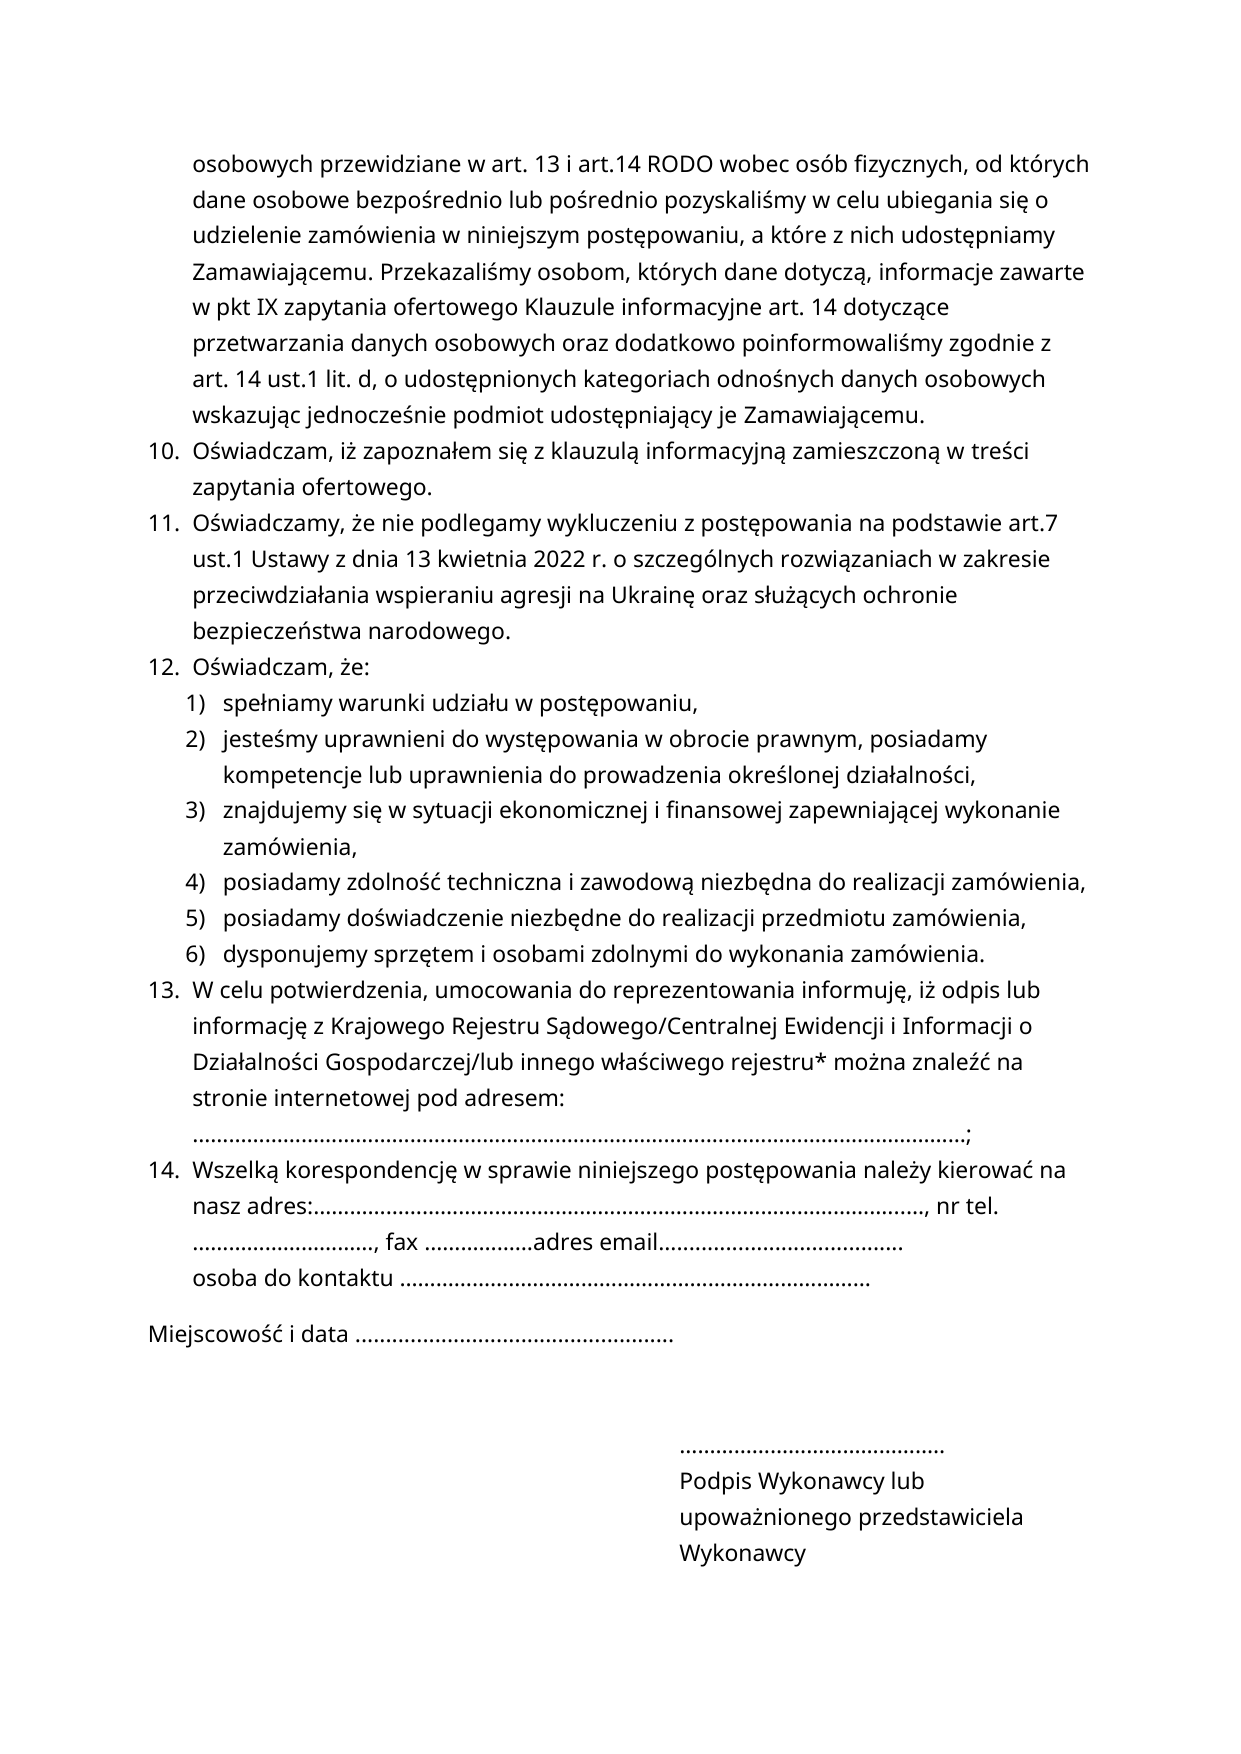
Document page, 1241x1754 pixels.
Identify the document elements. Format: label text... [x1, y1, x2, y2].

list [148, 148, 1093, 430]
list …………………………………….. [679, 1429, 1093, 1461]
list Oświadczamy, że nie podlegamy wykluczeniu z postępowania na podstawie art.7 ust.1 Ustawy z dnia 13 kwietnia 2022 r. o szczególnych rozwiązaniach w zakresie przeciwdziałania wspieraniu agresji na Ukrainę oraz służących ochronie bezpieczeństwa narodowego. [148, 507, 1093, 646]
list posiadamy doświadczenie niezbędne do realizacji przedmiotu zamówienia, [185, 902, 1093, 933]
list W celu potwierdzenia, umocowania do reprezentowania informuję, iż odpis lub informację z Krajowego Rejestru Sądowego/Centralnej Ewidencji i Informacji o Działalności Gospodarczej/lub innego właściwego rejestru* można znaleźć na stronie internetowej pod adresem: ……………………………………………………………………………..…………………………………; [148, 974, 1093, 1149]
text Miejscowość i data .................................................... [148, 1318, 1093, 1350]
list Oświadczam, iż zapoznałem się z klauzulą informacyjną zamieszczoną w treści zapytania ofertowego. [148, 435, 1093, 502]
list jesteśmy uprawnieni do występowania w obrocie prawnym, posiadamy kompetencje lub uprawnienia do prowadzenia określonej działalności, [185, 723, 1093, 790]
list znajdujemy się w sytuacji ekonomicznej i finansowej zapewniającej wykonanie zamówienia, [185, 794, 1093, 862]
list posiadamy zdolność techniczna i zawodową niezbędna do realizacji zamówienia, [185, 866, 1093, 898]
list spełniamy warunki udziału w postępowaniu, [185, 687, 1093, 718]
list osoba do kontaktu …………………………………………………………………… [192, 1262, 1093, 1293]
list Wszelką korespondencję w sprawie niniejszego postępowania należy kierować na nasz adres:…………………………………..………………………………………………...…, nr tel. …………………………, fax ………………adres email…..................................... [148, 1154, 1093, 1257]
list dysponujemy sprzętem i osobami zdolnymi do wykonania zamówienia. [185, 938, 1093, 969]
list Podpis Wykonawcy lub upoważnionego przedstawiciela Wykonawcy [679, 1465, 1093, 1568]
list Oświadczam, że: [148, 651, 1093, 682]
